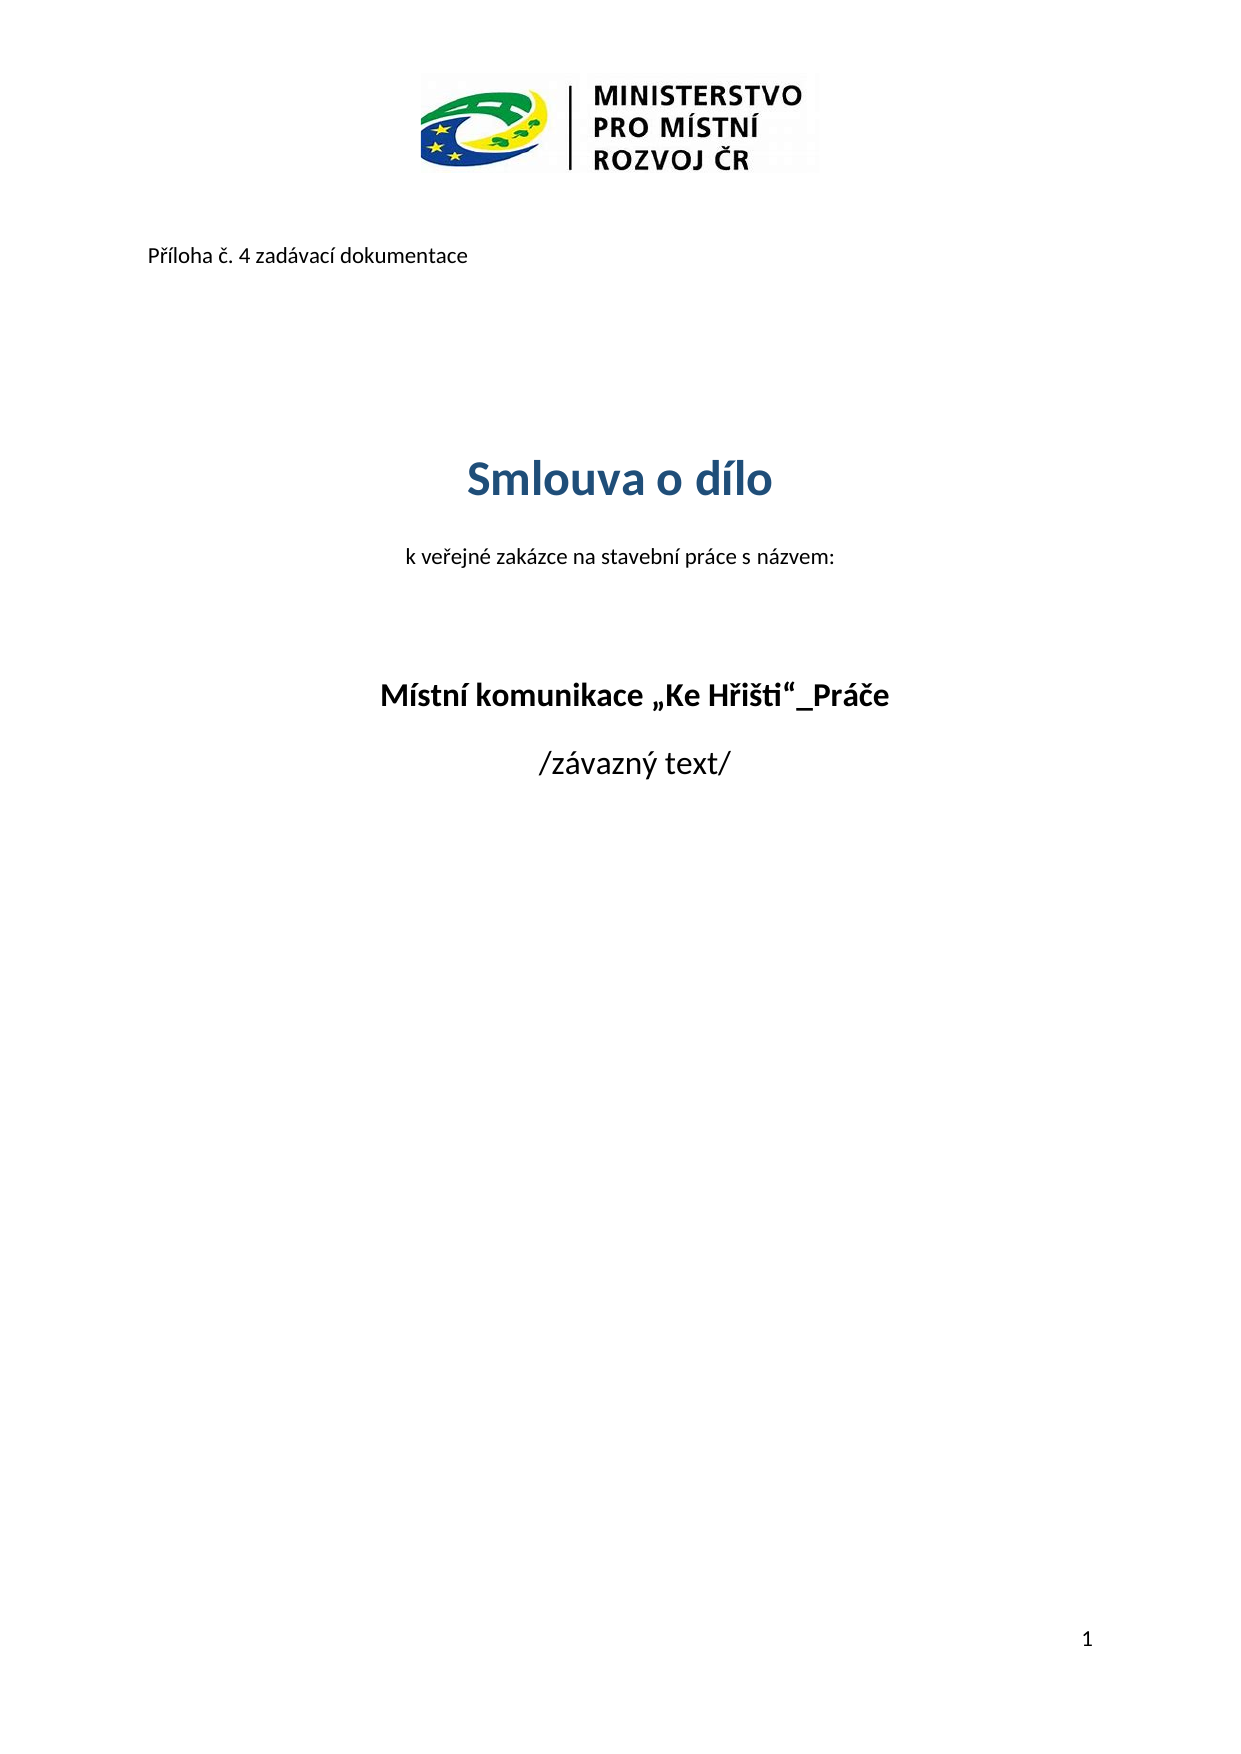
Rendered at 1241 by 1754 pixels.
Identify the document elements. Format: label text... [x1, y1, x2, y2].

text k veřejné zakázce na stavební práce s názvem: [148, 542, 1092, 570]
text Místní komunikace „Ke Hřišti“_Práče [103, 674, 1166, 715]
text Smlouva o dílo [148, 447, 1092, 508]
picture [420, 73, 820, 173]
text /závazný text/ [103, 742, 1166, 783]
text Příloha č. 4 zadávací dokumentace [148, 242, 1092, 269]
